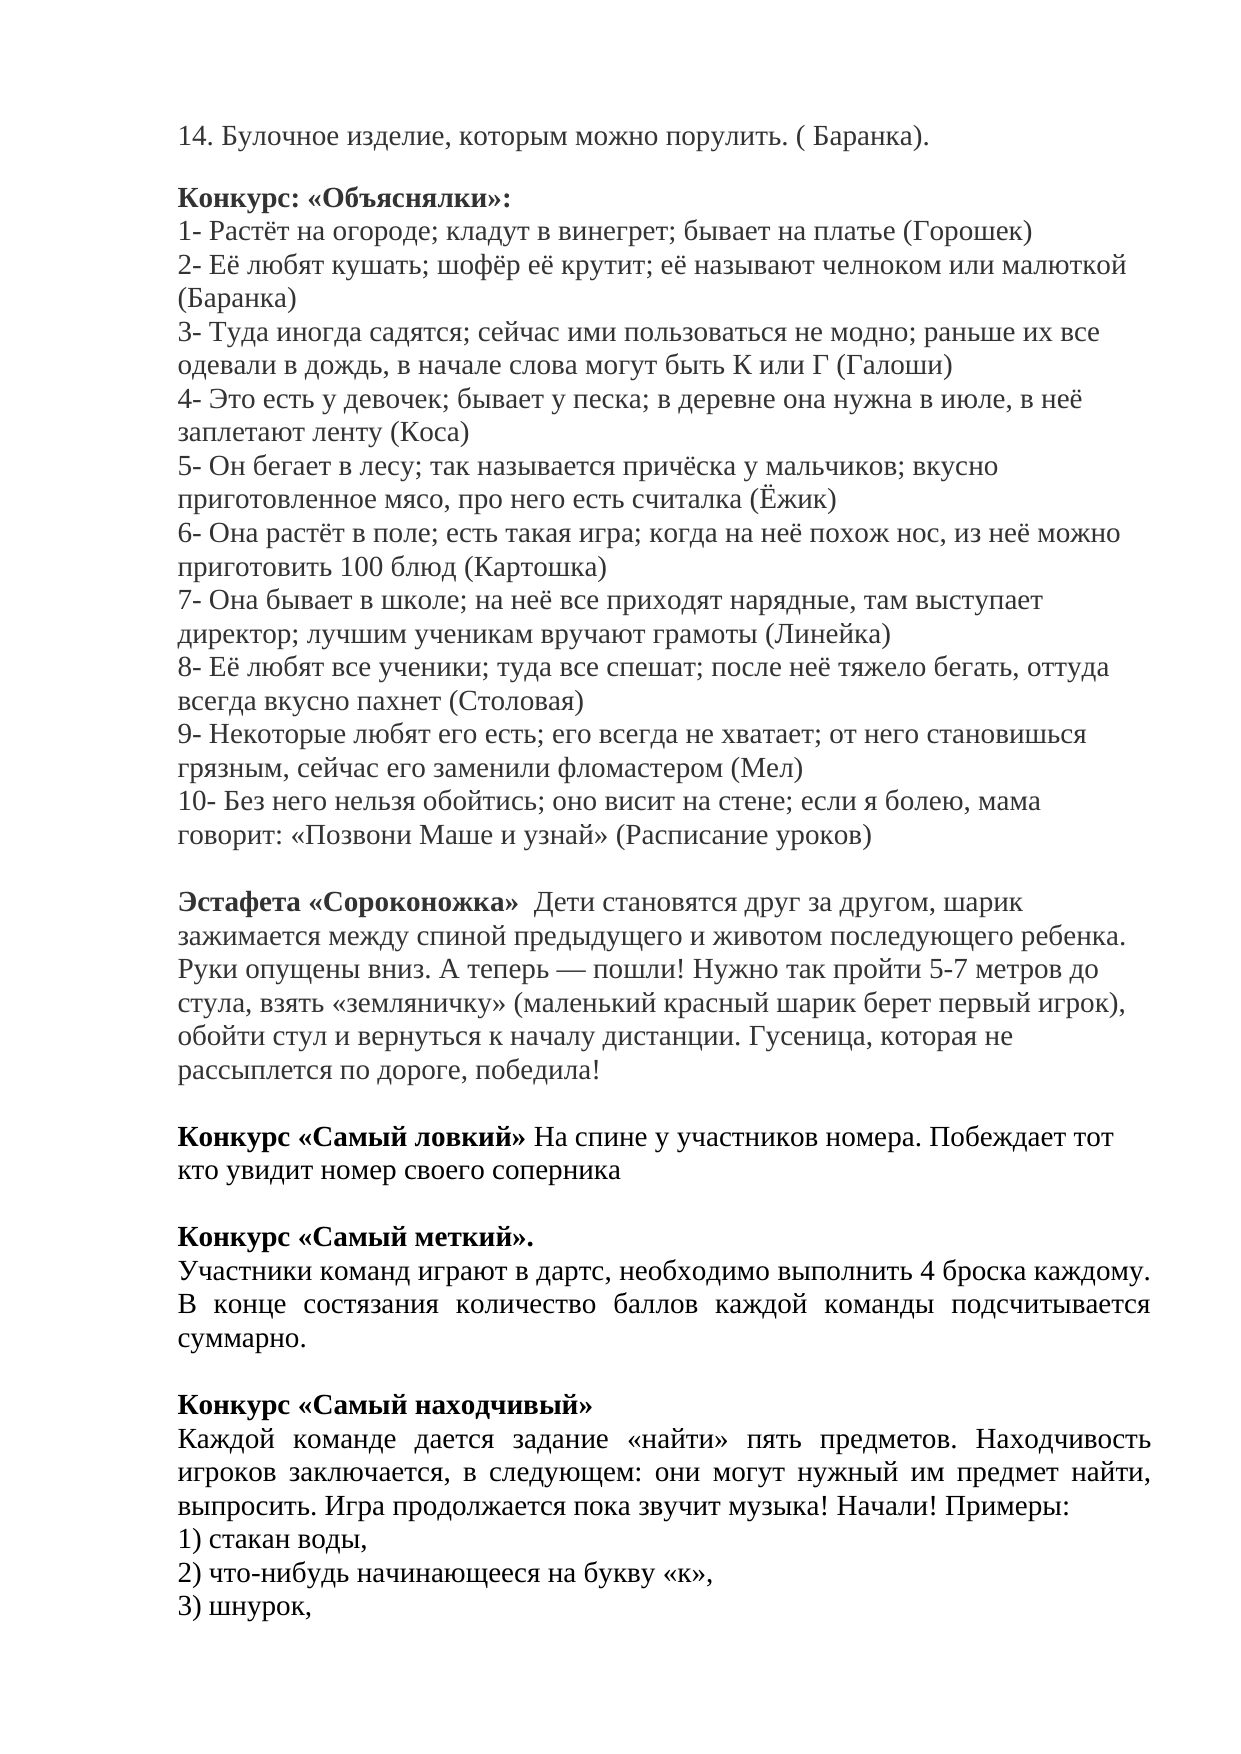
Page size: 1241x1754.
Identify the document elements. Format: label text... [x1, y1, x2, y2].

text Конкурс: «Объяснялки»: 1- Растёт на огороде; кладут в винегрет; бывает на платье (Горошек) 2- Её любят кушать; шофёр её крутит; её называют челноком или малюткой (Баранка) 3- Туда иногда садятся; сейчас ими пользоваться не модно; раньше их все одевали в дождь, в начале слова могут быть К или Г (Галоши) 4- Это есть у девочек; бывает у песка; в деревне она нужна в июле, в неё заплетают ленту (Коса) 5- Он бегает в лесу; так называется причёска у мальчиков; вкусно приготовленное мясо, про него есть считалка (Ёжик) 6- Она растёт в поле; есть такая игра; когда на неё похож нос, из неё можно приготовить 100 блюд (Картошка) 7- Она бывает в школе; на неё все приходят нарядные, там выступает директор; лучшим ученикам вручают грамоты (Линейка) 8- Её любят все ученики; туда все спешат; после неё тяжело бегать, оттуда всегда вкусно пахнет (Столовая) 9- Некоторые любят его есть; его всегда не хватает; от него становишься грязным, сейчас его заменили фломастером (Мел) 10- Без него нельзя обойтись; оно висит на стене; если я болею, мама говорит: «Позвони Маше и узнай» (Расписание уроков) Эстафета «Сороконожка» Дети становятся друг за другом, шарик зажимается между спиной предыдущего и животом последующего ребенка. Руки опущены вниз. А теперь — пошли! Нужно так пройти 5-7 метров до стула, взять «земляничку» (маленький красный шарик берет первый игрок), обойти стул и вернуться к началу дистанции. Гусеница, которая не рассыплется по дороге, победила! [177, 180, 1152, 1085]
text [177, 118, 1152, 180]
text Конкурс «Самый находчивый» [177, 1387, 1152, 1421]
text Конкурс «Самый меткий». [177, 1219, 1152, 1253]
text 2) что-нибудь начинающееся на букву «к», [177, 1555, 1152, 1588]
text 3) шнурок, [177, 1588, 1152, 1622]
text 1) стакан воды, [177, 1521, 1152, 1555]
text Участники команд играют в дартс, необходимо выполнить 4 броска каждому. В конце состязания количество баллов каждой команды подсчитывается суммарно. [177, 1253, 1152, 1354]
text Каждой команде дается задание «найти» пять предметов. Находчивость игроков заключается, в следующем: они могут нужный им предмет найти, выпросить. Игра продолжается пока звучит музыка! Начали! Примеры: [177, 1421, 1152, 1521]
text Конкурс «Самый ловкий» На спине у участников номера. Побеждает тот кто увидит номер своего соперника [177, 1119, 1152, 1186]
